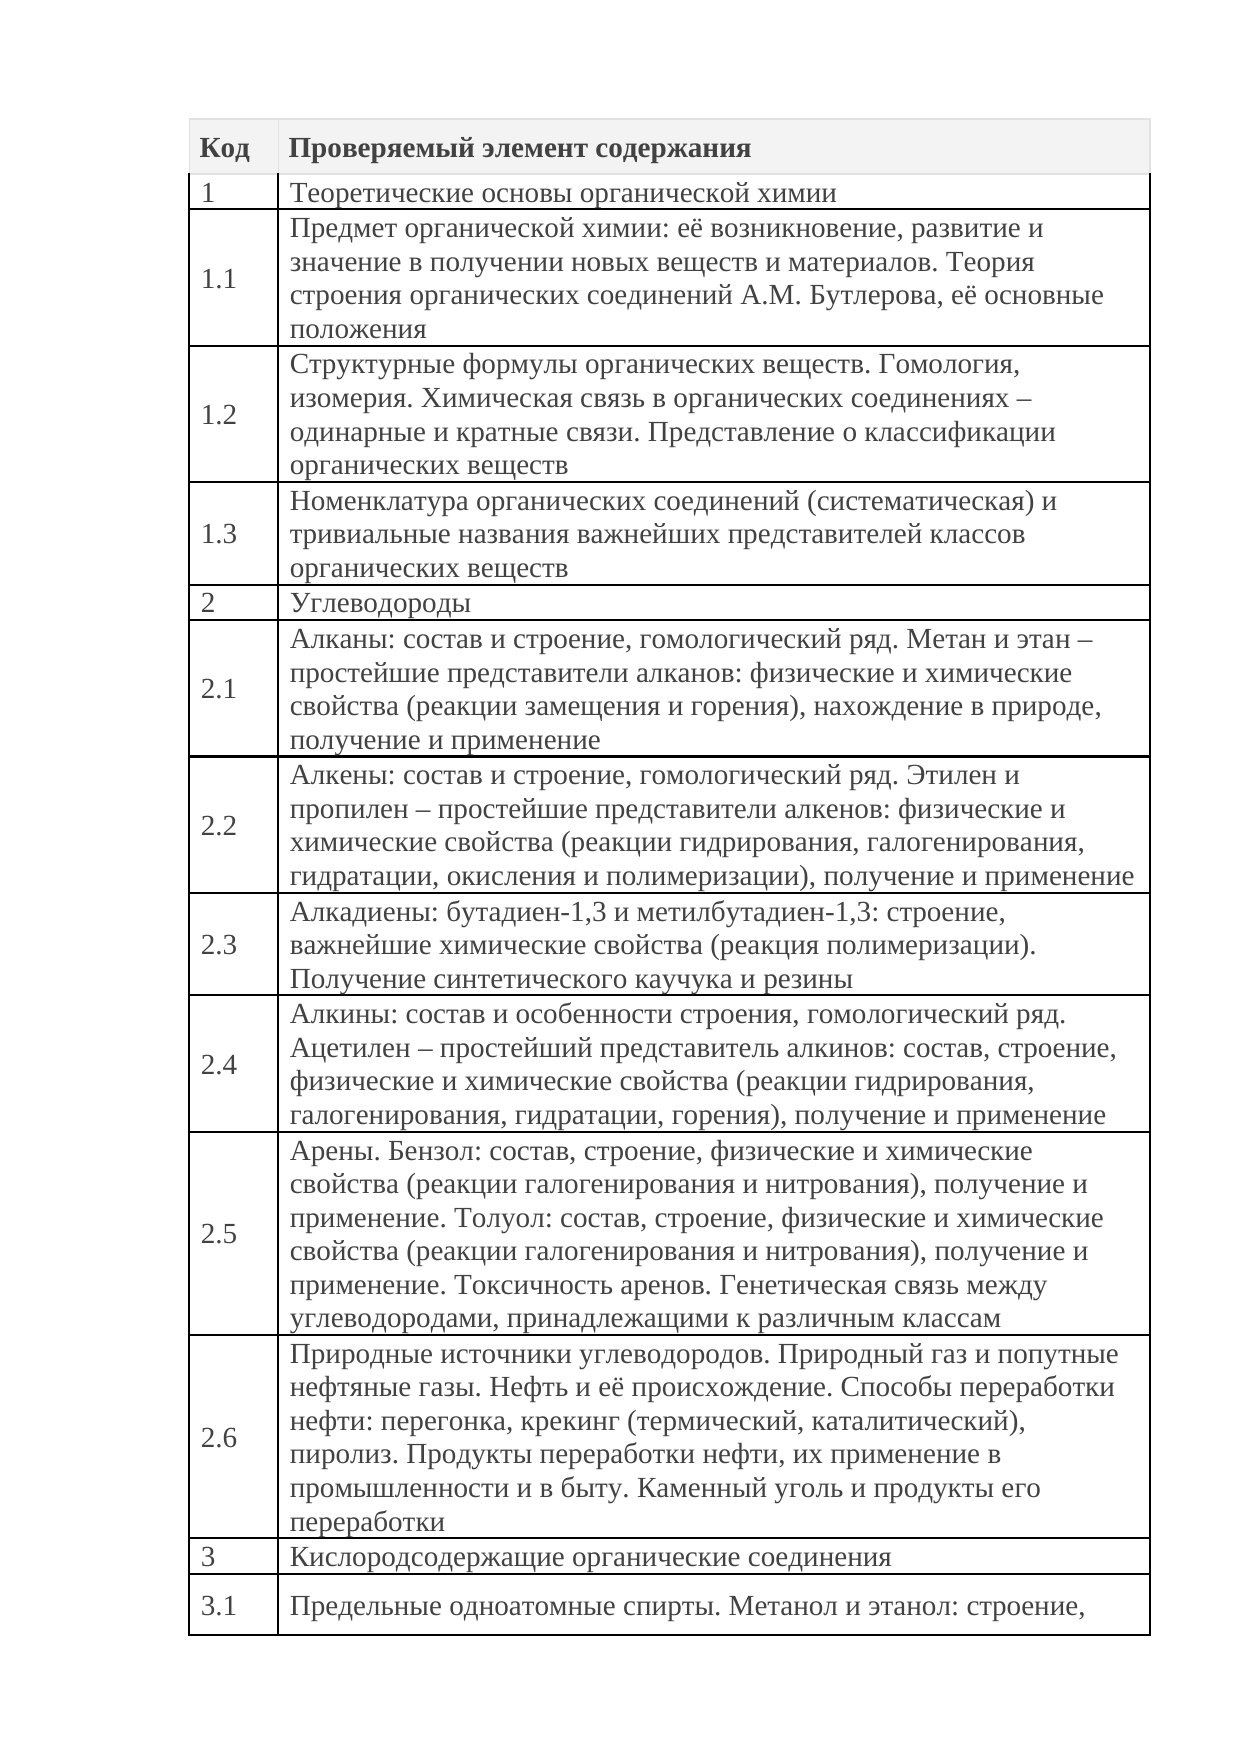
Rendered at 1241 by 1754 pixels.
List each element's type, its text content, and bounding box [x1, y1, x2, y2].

table_cell Алканы: состав и строение, гомологический ряд. Метан и этан – простейшие представители алканов: физические и химические свойства (реакции замещения и горения), нахождение в природе, получение и применение [279, 621, 1149, 755]
table_cell Арены. Бензол: состав, строение, физические и химические свойства (реакции галогенирования и нитрования), получение и применение. Толуол: состав, строение, физические и химические свойства (реакции галогенирования и нитрования), получение и применение. Токсичность аренов. Генетическая связь между углеводородами, принадлежащими к различным классам [279, 1133, 1149, 1334]
table_cell 1.1 [190, 210, 277, 344]
table_cell 1.2 [190, 347, 277, 481]
table_cell 2.3 [190, 894, 277, 994]
table_cell 2.1 [190, 621, 277, 755]
table_cell Номенклатура органических соединений (систематическая) и тривиальные названия важнейших представителей классов органических веществ [279, 483, 1149, 583]
table_cell Углеводороды [279, 586, 1149, 619]
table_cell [279, 1575, 1149, 1634]
table_cell 1.3 [190, 483, 277, 583]
table_cell Предмет органической химии: её возникновение, развитие и значение в получении новых веществ и материалов. Теория строения органических соединений А.М. Бутлерова, её основные положения [279, 210, 1149, 344]
table_cell 2.2 [190, 758, 277, 892]
table_cell 3.1 [190, 1575, 277, 1634]
table_cell Алкадиены: бутадиен-1,3 и метилбутадиен-1,3: строение, важнейшие химические свойства (реакция полимеризации). Получение синтетического каучука и резины [279, 894, 1149, 994]
table_cell Теоретические основы органической химии [279, 175, 1149, 208]
table_cell Структурные формулы органических веществ. Гомология, изомерия. Химическая связь в органических соединениях – одинарные и кратные связи. Представление о классификации органических веществ [279, 347, 1149, 481]
table_cell 2.4 [190, 996, 277, 1131]
table_cell 1 [190, 175, 277, 208]
table_cell Алкины: состав и особенности строения, гомологический ряд. Ацетилен – простейший представитель алкинов: состав, строение, физические и химические свойства (реакции гидрирования, галогенирования, гидратации, горения), получение и применение [279, 996, 1149, 1131]
table_cell Алкены: состав и строение, гомологический ряд. Этилен и пропилен – простейшие представители алкенов: физические и химические свойства (реакции гидрирования, галогенирования, гидратации, окисления и полимеризации), получение и применение [279, 758, 1149, 892]
table_cell 2.6 [190, 1336, 277, 1537]
table_cell 3 [190, 1539, 277, 1573]
table_cell 2.5 [190, 1133, 277, 1334]
table_header Код [190, 120, 278, 173]
table_header Проверяемый элемент содержания [279, 120, 1149, 173]
table_cell Природные источники углеводородов. Природный газ и попутные нефтяные газы. Нефть и её происхождение. Способы переработки нефти: перегонка, крекинг (термический, каталитический), пиролиз. Продукты переработки нефти, их применение в промышленности и в быту. Каменный уголь и продукты его переработки [279, 1336, 1149, 1537]
table_cell Кислородсодержащие органические соединения [279, 1539, 1149, 1573]
table_cell 2 [190, 586, 277, 619]
